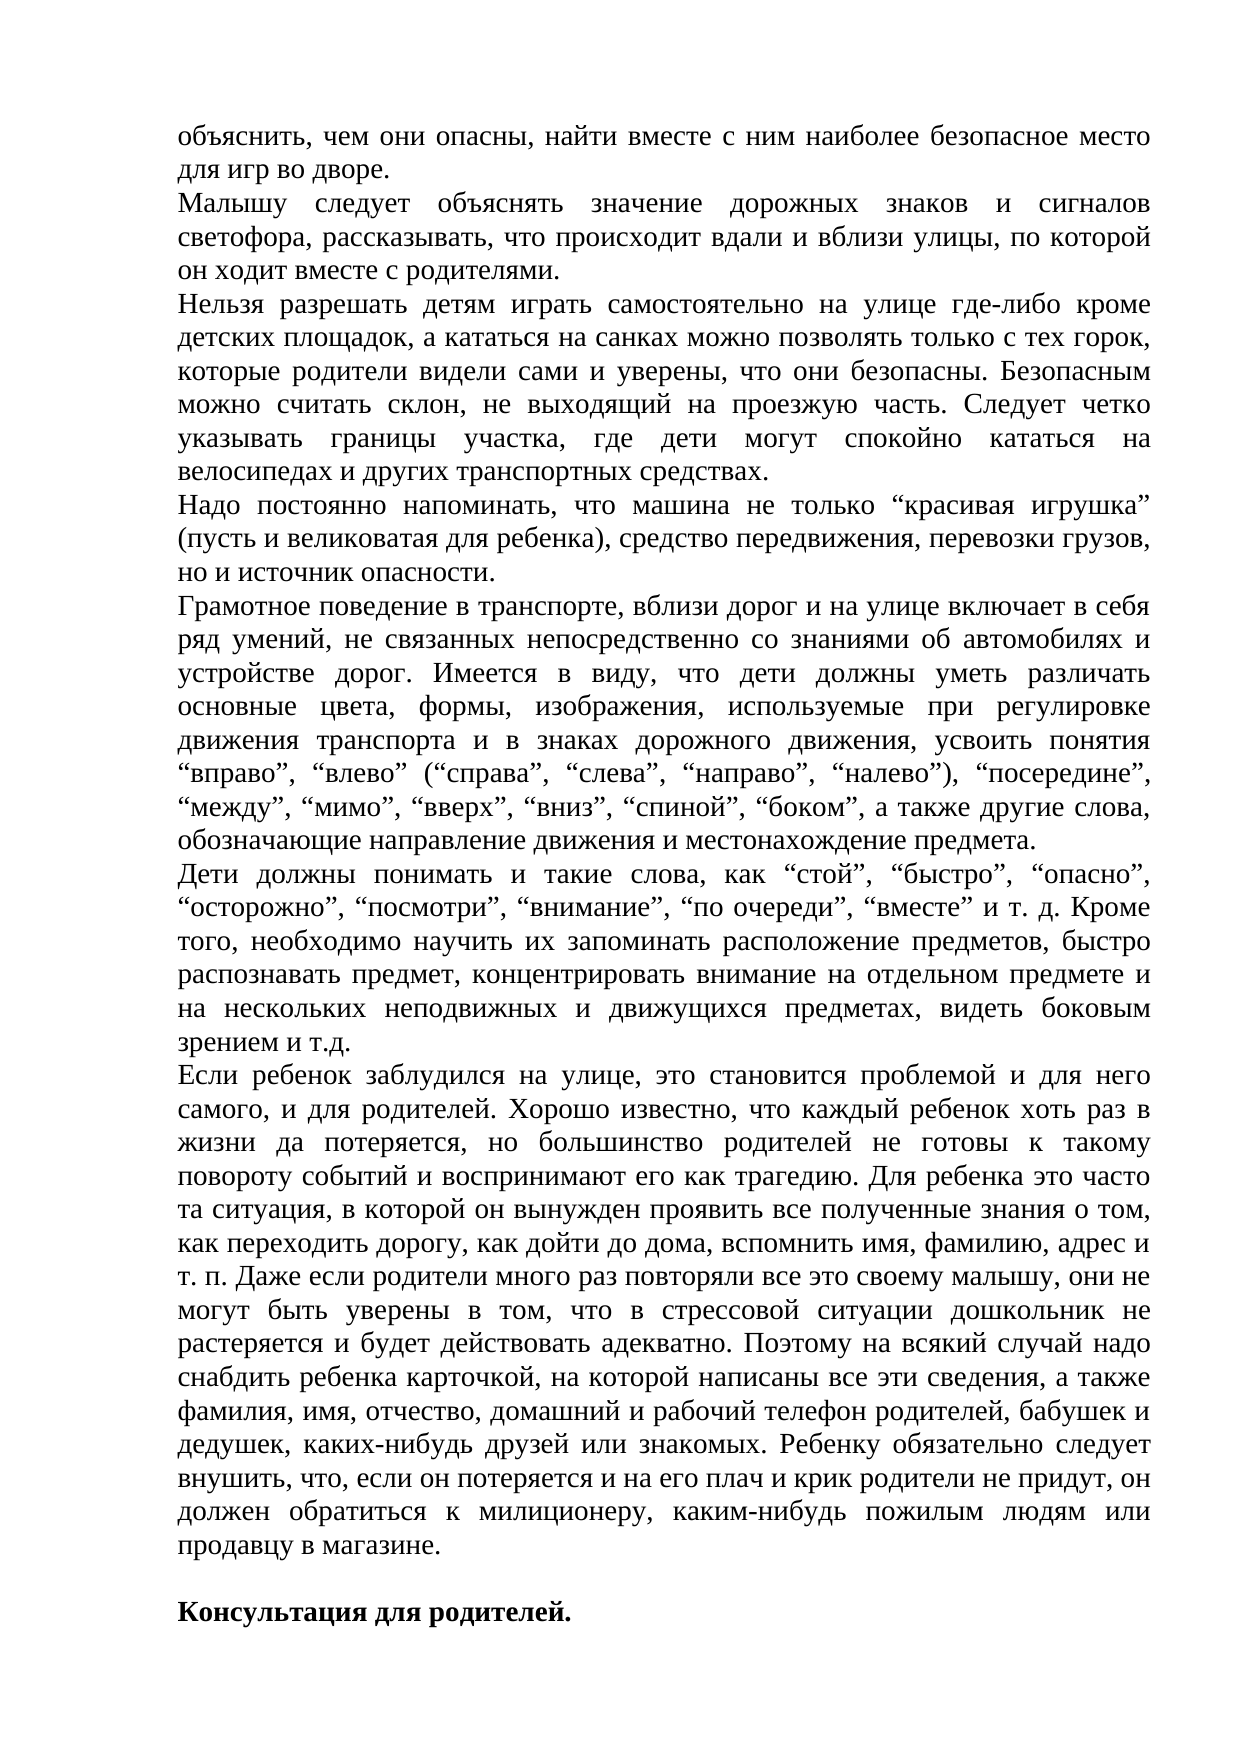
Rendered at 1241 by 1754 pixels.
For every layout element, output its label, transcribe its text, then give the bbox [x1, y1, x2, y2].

text Надо постоянно напоминать, что машина не только “красивая игрушка” (пусть и великоватая для ребенка), средство передвижения, перевозки грузов, но и источник опасности. [177, 487, 1152, 588]
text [177, 118, 1152, 185]
text Малышу следует объяснять значение дорожных знаков и сигналов светофора, рассказывать, что происходит вдали и вблизи улицы, по которой он ходит вместе с родителями. [177, 185, 1152, 286]
text Дети должны понимать и такие слова, как “стой”, “быстро”, “опасно”, “осторожно”, “посмотри”, “внимание”, “по очереди”, “вместе” и т. д. Кроме того, необходимо научить их запоминать расположение предметов, быстро распознавать предмет, концентрировать внимание на отдельном предмете и на нескольких неподвижных и движущихся предметах, видеть боковым зрением и т.д. [177, 856, 1152, 1057]
text Консультация для родителей. [177, 1594, 1152, 1627]
text Если ребенок заблудился на улице, это становится проблемой и для него самого, и для родителей. Хорошо известно, что каждый ребенок хоть раз в жизни да потеряется, но большинство родителей не готовы к такому повороту событий и воспринимают его как трагедию. Для ребенка это часто та ситуация, в которой он вынужден проявить все полученные знания о том, как переходить дорогу, как дойти до дома, вспомнить имя, фамилию, адрес и т. п. Даже если родители много раз повторяли все это своему малышу, они не могут быть уверены в том, что в стрессовой ситуации дошкольник не растеряется и будет действовать адекватно. Поэтому на всякий случай надо снабдить ребенка карточкой, на которой написаны все эти сведения, а также фамилия, имя, отчество, домашний и рабочий телефон родителей, бабушек и дедушек, каких-нибудь друзей или знакомых. Ребенку обязательно следует внушить, что, если он потеряется и на его плач и крик родители не придут, он должен обратиться к милиционеру, каким-нибудь пожилым людям или продавцу в магазине. [177, 1057, 1152, 1560]
text Нельзя разрешать детям играть самостоятельно на улице где-либо кроме детских площадок, а кататься на санках можно позволять только с тех горок, которые родители видели сами и уверены, что они безопасны. Безопасным можно считать склон, не выходящий на проезжую часть. Следует четко указывать границы участка, где дети могут спокойно кататься на велосипедах и других транспортных средствах. [177, 286, 1152, 487]
text Грамотное поведение в транспорте, вблизи дорог и на улице включает в себя ряд умений, не связанных непосредственно со знаниями об автомобилях и устройстве дорог. Имеется в виду, что дети должны уметь различать основные цвета, формы, изображения, используемые при регулировке движения транспорта и в знаках дорожного движения, усвоить понятия “вправо”, “влево” (“справа”, “слева”, “направо”, “налево”), “посередине”, “между”, “мимо”, “вверх”, “вниз”, “спиной”, “боком”, а также другие слова, обозначающие направление движения и местонахождение предмета. [177, 588, 1152, 856]
